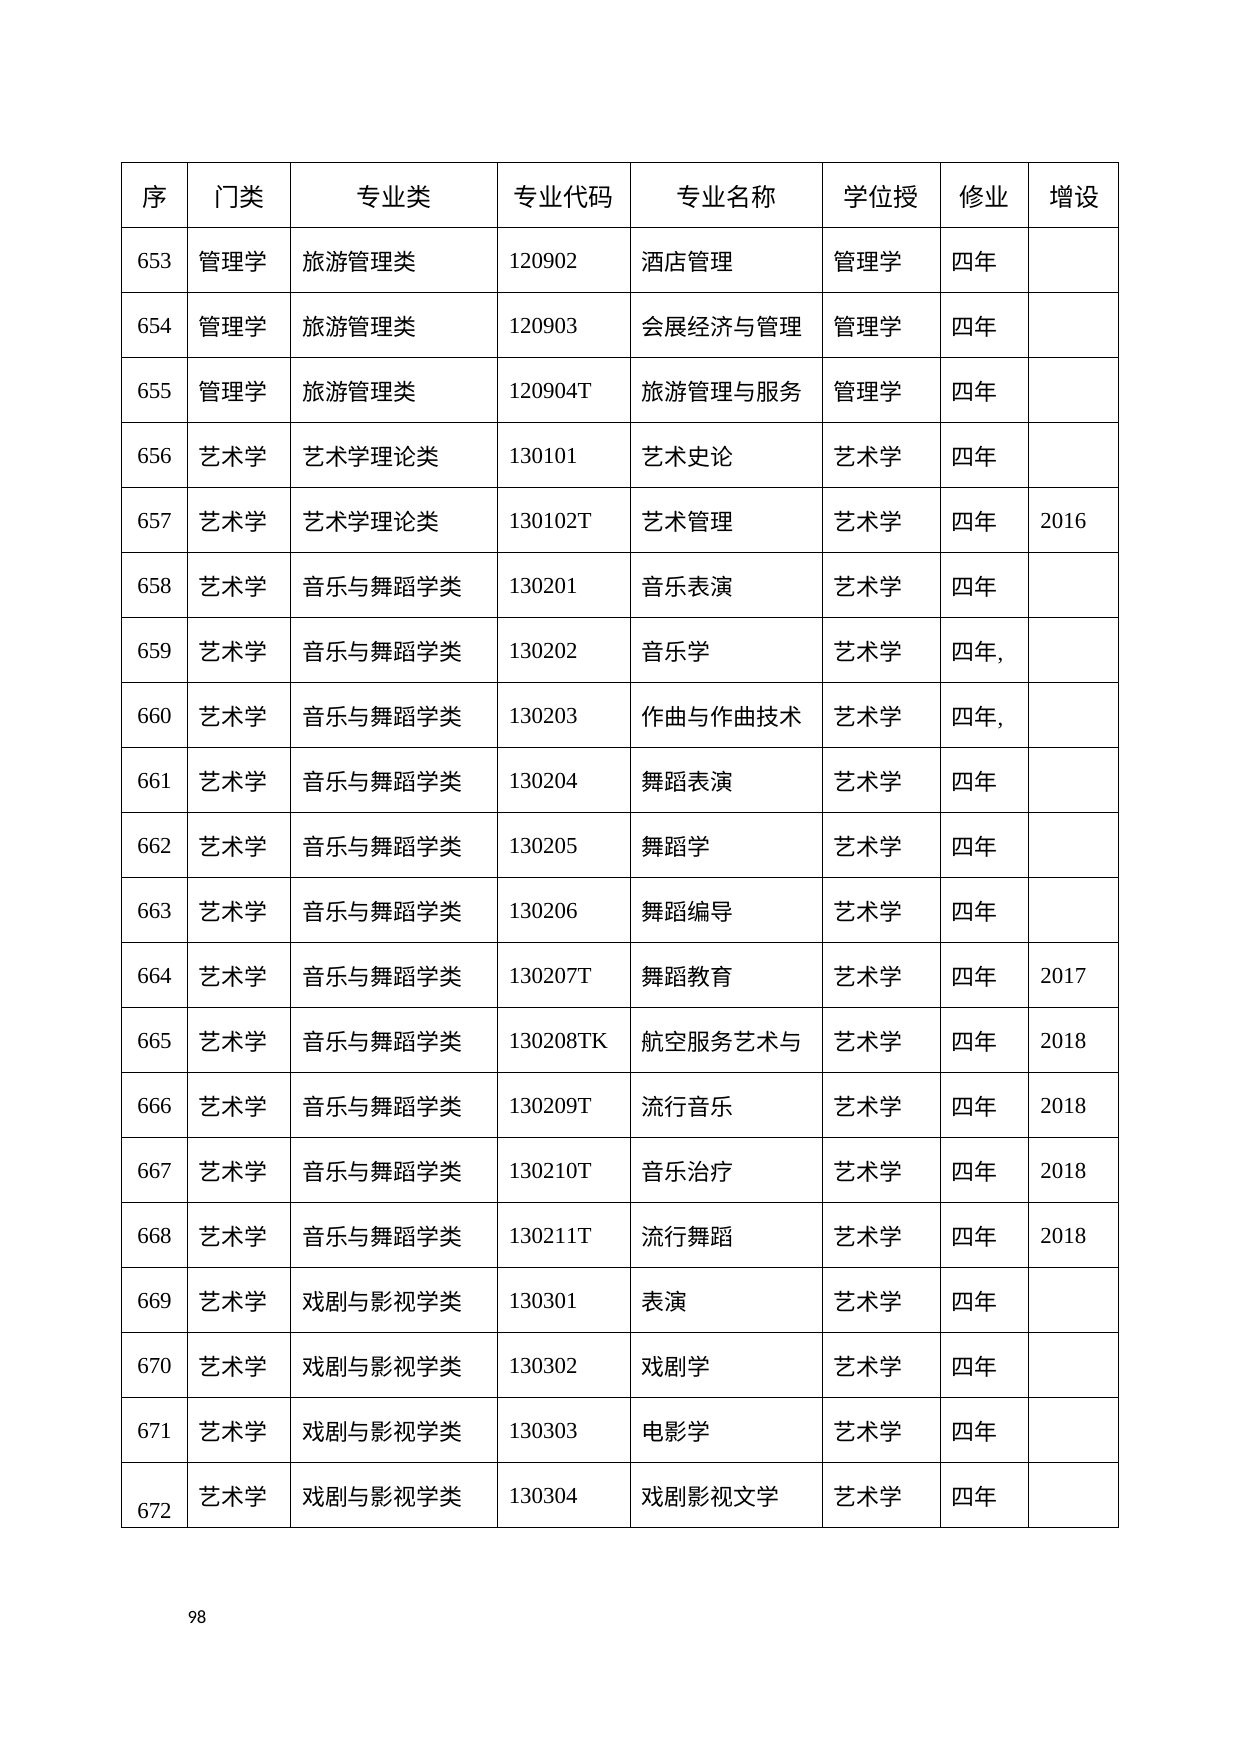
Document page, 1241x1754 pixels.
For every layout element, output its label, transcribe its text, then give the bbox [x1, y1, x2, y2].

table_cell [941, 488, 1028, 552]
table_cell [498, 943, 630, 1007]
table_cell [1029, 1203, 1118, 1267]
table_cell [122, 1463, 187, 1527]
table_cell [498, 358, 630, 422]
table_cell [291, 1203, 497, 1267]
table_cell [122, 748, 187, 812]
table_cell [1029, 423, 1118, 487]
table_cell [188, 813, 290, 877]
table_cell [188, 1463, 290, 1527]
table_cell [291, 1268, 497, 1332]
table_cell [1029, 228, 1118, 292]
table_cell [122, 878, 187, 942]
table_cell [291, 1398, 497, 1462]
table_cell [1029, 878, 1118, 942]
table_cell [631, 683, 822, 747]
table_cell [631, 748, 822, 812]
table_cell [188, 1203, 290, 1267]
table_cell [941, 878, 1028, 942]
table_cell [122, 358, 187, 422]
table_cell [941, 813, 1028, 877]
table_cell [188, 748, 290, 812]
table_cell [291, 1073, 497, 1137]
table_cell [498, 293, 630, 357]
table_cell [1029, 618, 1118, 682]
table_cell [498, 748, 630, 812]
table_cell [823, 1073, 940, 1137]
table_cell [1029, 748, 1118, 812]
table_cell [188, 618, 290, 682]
table_header 学位授予门类 [823, 163, 940, 227]
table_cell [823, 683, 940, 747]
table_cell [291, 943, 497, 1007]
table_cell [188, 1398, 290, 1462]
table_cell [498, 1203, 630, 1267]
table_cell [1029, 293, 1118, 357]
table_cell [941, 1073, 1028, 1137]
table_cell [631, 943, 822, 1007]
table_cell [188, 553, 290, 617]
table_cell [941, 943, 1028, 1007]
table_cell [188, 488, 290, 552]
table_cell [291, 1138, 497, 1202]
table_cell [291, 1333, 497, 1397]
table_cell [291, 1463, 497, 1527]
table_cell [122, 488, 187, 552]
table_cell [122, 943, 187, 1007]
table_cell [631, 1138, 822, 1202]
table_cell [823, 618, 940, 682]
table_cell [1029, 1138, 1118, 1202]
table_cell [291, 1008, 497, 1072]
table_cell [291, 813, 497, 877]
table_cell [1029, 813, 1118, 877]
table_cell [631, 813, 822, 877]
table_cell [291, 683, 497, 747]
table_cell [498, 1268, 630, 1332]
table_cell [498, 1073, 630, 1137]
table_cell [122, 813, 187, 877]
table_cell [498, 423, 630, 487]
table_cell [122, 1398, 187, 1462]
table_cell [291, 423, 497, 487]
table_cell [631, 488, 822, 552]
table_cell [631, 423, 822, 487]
table_header 专业名称 [631, 163, 822, 227]
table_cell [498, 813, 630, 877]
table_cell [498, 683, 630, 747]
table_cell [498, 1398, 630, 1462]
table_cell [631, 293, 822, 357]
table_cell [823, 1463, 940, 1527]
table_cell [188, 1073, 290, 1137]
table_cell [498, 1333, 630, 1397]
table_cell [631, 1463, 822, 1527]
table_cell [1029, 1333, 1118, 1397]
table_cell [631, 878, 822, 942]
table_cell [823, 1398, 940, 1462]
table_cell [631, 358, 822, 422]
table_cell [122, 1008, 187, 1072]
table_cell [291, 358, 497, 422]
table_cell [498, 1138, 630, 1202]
table_header 专业代码 [498, 163, 630, 227]
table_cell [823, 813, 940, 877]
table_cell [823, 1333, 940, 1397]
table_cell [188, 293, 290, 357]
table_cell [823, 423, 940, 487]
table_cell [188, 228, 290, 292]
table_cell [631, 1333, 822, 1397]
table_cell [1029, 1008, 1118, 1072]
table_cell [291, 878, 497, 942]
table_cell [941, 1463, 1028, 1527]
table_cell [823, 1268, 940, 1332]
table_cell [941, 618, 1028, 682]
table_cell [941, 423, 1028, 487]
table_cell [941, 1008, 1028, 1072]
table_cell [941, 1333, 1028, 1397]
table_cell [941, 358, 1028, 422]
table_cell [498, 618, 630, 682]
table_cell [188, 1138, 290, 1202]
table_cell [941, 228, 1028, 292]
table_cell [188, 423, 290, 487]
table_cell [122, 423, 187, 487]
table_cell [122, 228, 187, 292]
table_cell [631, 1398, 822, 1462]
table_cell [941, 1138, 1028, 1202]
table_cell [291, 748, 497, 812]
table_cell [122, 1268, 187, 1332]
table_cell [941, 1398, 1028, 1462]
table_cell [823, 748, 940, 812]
table_header 门类 [188, 163, 290, 227]
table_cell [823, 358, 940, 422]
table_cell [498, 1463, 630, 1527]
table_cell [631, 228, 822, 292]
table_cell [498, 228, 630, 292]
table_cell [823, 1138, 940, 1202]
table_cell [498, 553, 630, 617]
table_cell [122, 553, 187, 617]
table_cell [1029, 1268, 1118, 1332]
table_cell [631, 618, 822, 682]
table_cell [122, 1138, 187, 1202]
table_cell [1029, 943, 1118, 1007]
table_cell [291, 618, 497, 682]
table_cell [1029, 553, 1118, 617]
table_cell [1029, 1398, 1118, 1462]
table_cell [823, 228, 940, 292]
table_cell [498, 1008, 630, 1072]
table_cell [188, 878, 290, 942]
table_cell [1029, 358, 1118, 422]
table_header 序号 [122, 163, 187, 227]
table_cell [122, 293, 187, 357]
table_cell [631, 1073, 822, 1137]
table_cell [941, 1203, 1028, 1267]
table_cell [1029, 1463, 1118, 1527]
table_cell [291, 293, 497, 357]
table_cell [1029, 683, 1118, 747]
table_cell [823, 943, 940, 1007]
table_header 专业类 [291, 163, 497, 227]
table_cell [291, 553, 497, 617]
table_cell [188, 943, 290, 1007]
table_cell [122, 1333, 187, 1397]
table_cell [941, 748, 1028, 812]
table_header 修业年限 [941, 163, 1028, 227]
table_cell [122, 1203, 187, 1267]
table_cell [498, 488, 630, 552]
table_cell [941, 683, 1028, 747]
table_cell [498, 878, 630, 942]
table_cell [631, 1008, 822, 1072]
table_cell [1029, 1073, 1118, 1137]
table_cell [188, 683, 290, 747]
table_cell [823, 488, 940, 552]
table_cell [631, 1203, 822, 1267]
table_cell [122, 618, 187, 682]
table_header 增设年份 [1029, 163, 1118, 227]
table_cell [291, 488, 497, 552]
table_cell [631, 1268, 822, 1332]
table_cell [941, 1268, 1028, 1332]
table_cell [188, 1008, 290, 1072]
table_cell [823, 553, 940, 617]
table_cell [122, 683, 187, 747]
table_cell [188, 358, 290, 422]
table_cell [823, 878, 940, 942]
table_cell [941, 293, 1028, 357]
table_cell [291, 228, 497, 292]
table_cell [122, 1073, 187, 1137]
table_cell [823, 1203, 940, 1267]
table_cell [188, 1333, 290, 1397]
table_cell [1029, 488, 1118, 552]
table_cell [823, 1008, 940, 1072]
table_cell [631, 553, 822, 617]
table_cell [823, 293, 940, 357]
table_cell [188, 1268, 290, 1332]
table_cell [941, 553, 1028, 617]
